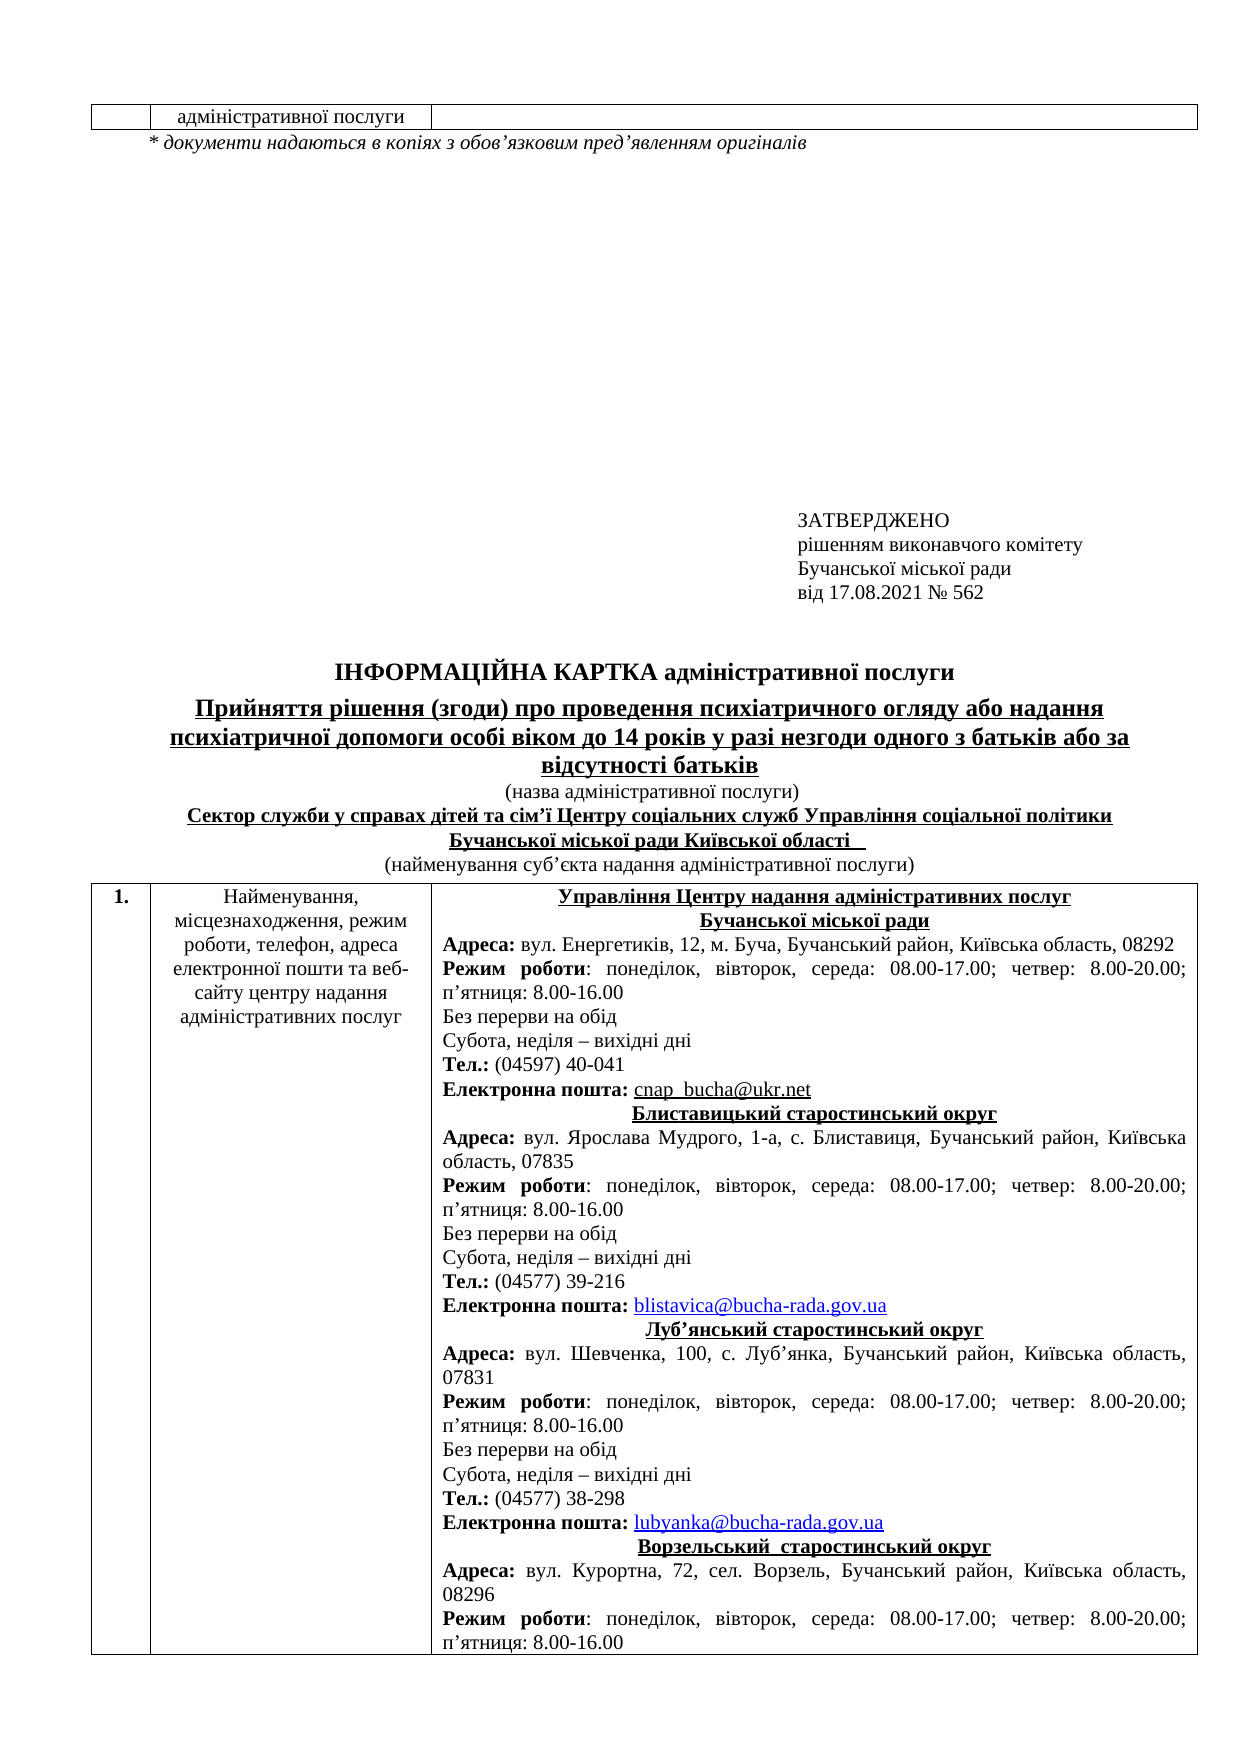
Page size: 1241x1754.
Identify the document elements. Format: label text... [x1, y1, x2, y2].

text (найменування суб’єкта надання адміністративної послуги) [148, 852, 1152, 876]
text Прийняття рішення (згоди) про проведення психіатричного огляду або надання психіатричної допомоги особі віком до 14 років у разі незгоди одного з батьків або за відсутності батьків [148, 693, 1152, 779]
text ІНФОРМАЦІЙНА КАРТКА адміністративної послуги [325, 657, 964, 686]
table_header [432, 884, 1197, 1654]
text * документи надаються в копіях з обов’язковим пред’явленням оригіналів [148, 130, 1152, 154]
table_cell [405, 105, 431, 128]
text Сектор служби у справах дітей та сім’ї Центру соціальних служб Управління соціальної політики Бучанської міської ради Київської області [148, 803, 1152, 852]
text від 17.08.2021 № 562 8 [797, 580, 1078, 604]
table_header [151, 884, 431, 1654]
text ЗАТВЕРДЖЕНО [797, 508, 1181, 532]
table_header 1. [92, 884, 150, 1654]
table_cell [432, 105, 1197, 128]
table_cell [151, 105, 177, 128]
text (назва адміністративної послуги) [148, 779, 1152, 803]
text рішенням виконавчого комітету [797, 532, 1181, 556]
table_cell 7. [92, 105, 150, 128]
text Бучанської міської ради [797, 556, 1181, 580]
